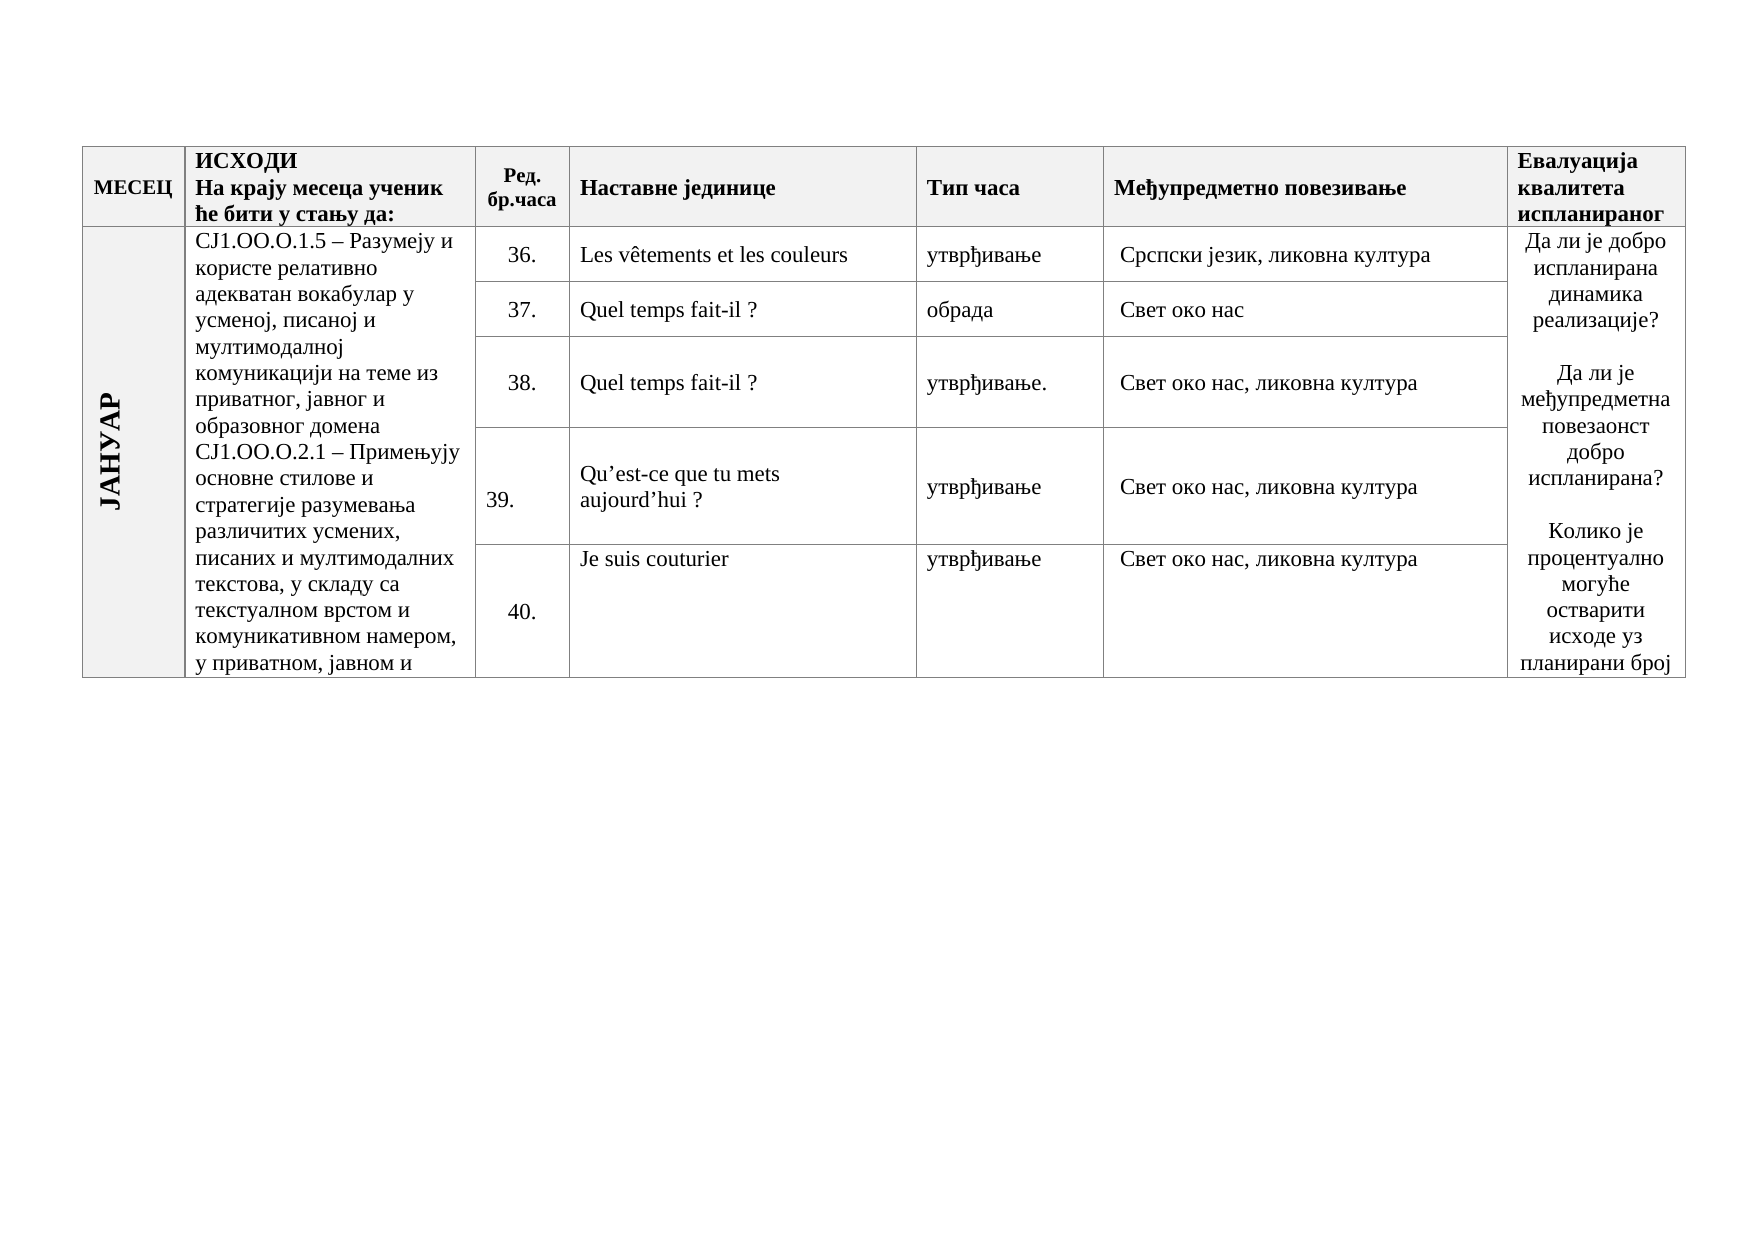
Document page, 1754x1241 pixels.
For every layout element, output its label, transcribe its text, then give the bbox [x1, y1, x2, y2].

table_cell 40. [476, 545, 569, 677]
table_cell 37. [476, 282, 569, 336]
table_cell утврђивање [917, 428, 1103, 544]
table_cell Quel temps fait-il ? [570, 337, 916, 427]
table_cell 36. [476, 227, 569, 281]
table_cell Je suis couturier [570, 545, 916, 677]
table_cell утврђивање. [917, 337, 1103, 427]
table_cell Свет око нас, ликовна култура [1104, 337, 1507, 427]
table_cell 38. [476, 337, 569, 427]
table_header Тип часа [917, 147, 1103, 226]
table_header ИСХОДИ На крају месеца ученик ће бити у стању да: [186, 147, 475, 226]
table_cell Свет око нас, ликовна култура [1104, 545, 1507, 677]
table_header Међупредметно повезивање [1104, 147, 1507, 226]
table_cell ЈАНУАР [83, 227, 184, 677]
table_cell Да ли је добро испланирана динамика реализације? Да ли је међупредметна повезаонст добро испланирана? Колико је процентуално могуће остварити исходе уз планирани број и редослед часова? [1508, 227, 1685, 677]
table_cell Qu’est-ce que tu mets aujourd’hui ? [570, 428, 916, 544]
table_cell Les vêtements et les couleurs [570, 227, 916, 281]
table_cell Quel temps fait-il ? [570, 282, 916, 336]
table_cell утврђивање [917, 227, 1103, 281]
table_cell 39. [476, 428, 569, 544]
table_cell утврђивање [917, 545, 1103, 677]
table_header Евалуација квалитета испланираног [1508, 147, 1685, 226]
table_cell Свет око нас, ликовна култура [1104, 428, 1507, 544]
table_cell Свет око нас [1104, 282, 1507, 336]
table_cell Срспски језик, ликовна култура [1104, 227, 1507, 281]
table_cell обрада [917, 282, 1103, 336]
table_header Наставне јединице [570, 147, 916, 226]
table_header МЕСЕЦ [83, 147, 184, 226]
table_header Ред. бр.часа [476, 147, 569, 226]
table_cell СЈ1.ОO.О.1.5 – Разумеју и користе релативно адекватан вокабулар у усменој, писаној и мултимодалној комуникацији на теме из приватног, јавног и образовног домена СЈ1.ОO.О.2.1 – Примењују основне стилове и стратегије разумевања различитих усмених, писаних и мултимодалних текстова, у складу са текстуалном врстом и комуникативном намером, у приватном, јавном и образовном домену СЈ1.ОO.О.2.2 – Користе страни језик у једноставнијој усменој и писаној комуникацији ослањајући се повремено на стратегије компензације, планирања излагања и саопштавања, организације текста и самопровере, уз употребу релевантних дигиталних алата СЈ1.ОO.О.2.4 – Интерпретирају значења једноставније усмене и писане поруке у вези са блиским, познатим и узрасно примереним темама, постављају основне хипотезе и изводе закључке о комуникативној намери, ослањајући се на невербалну комуникацију, односно на карактеристике текста [186, 227, 475, 677]
